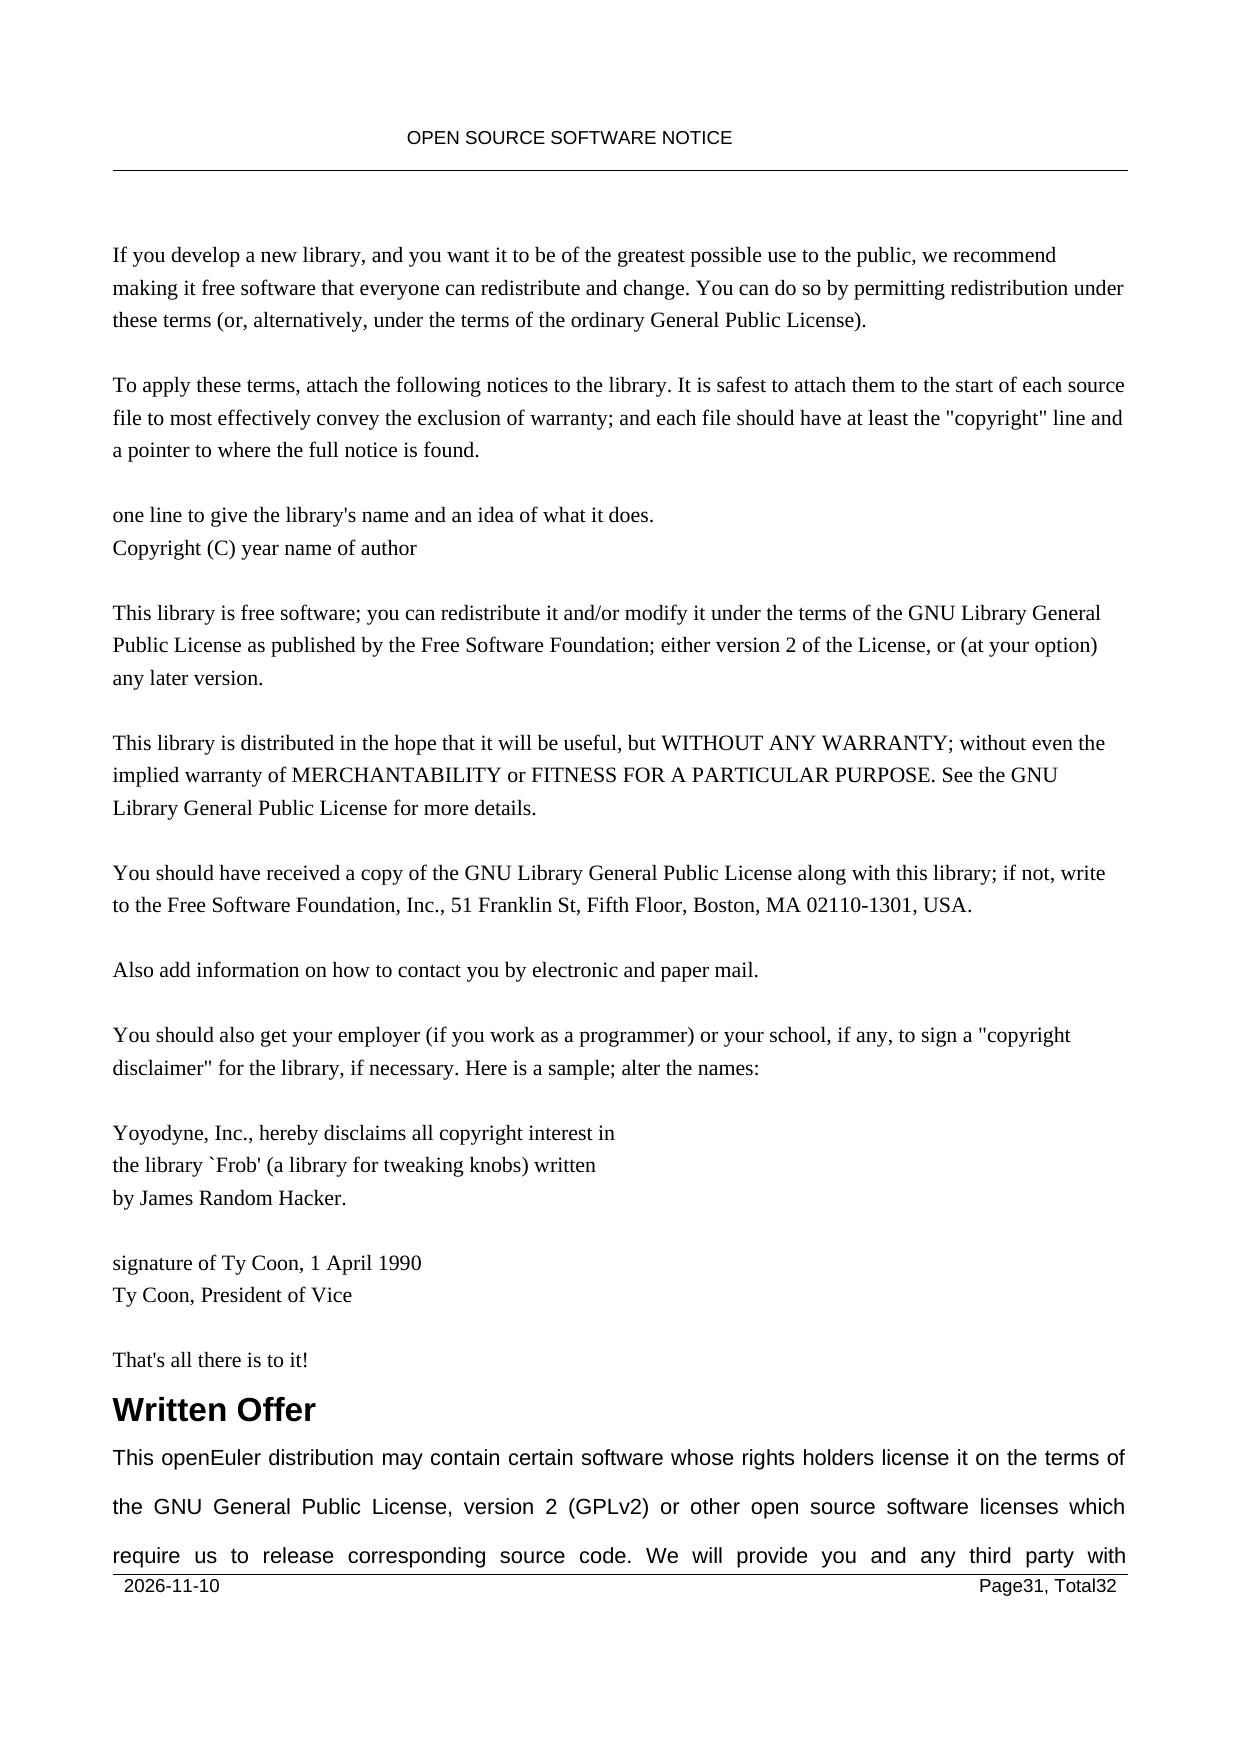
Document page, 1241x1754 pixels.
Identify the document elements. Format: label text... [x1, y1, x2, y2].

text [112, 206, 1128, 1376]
text Written Offer [112, 1376, 1128, 1441]
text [112, 1441, 1128, 1571]
